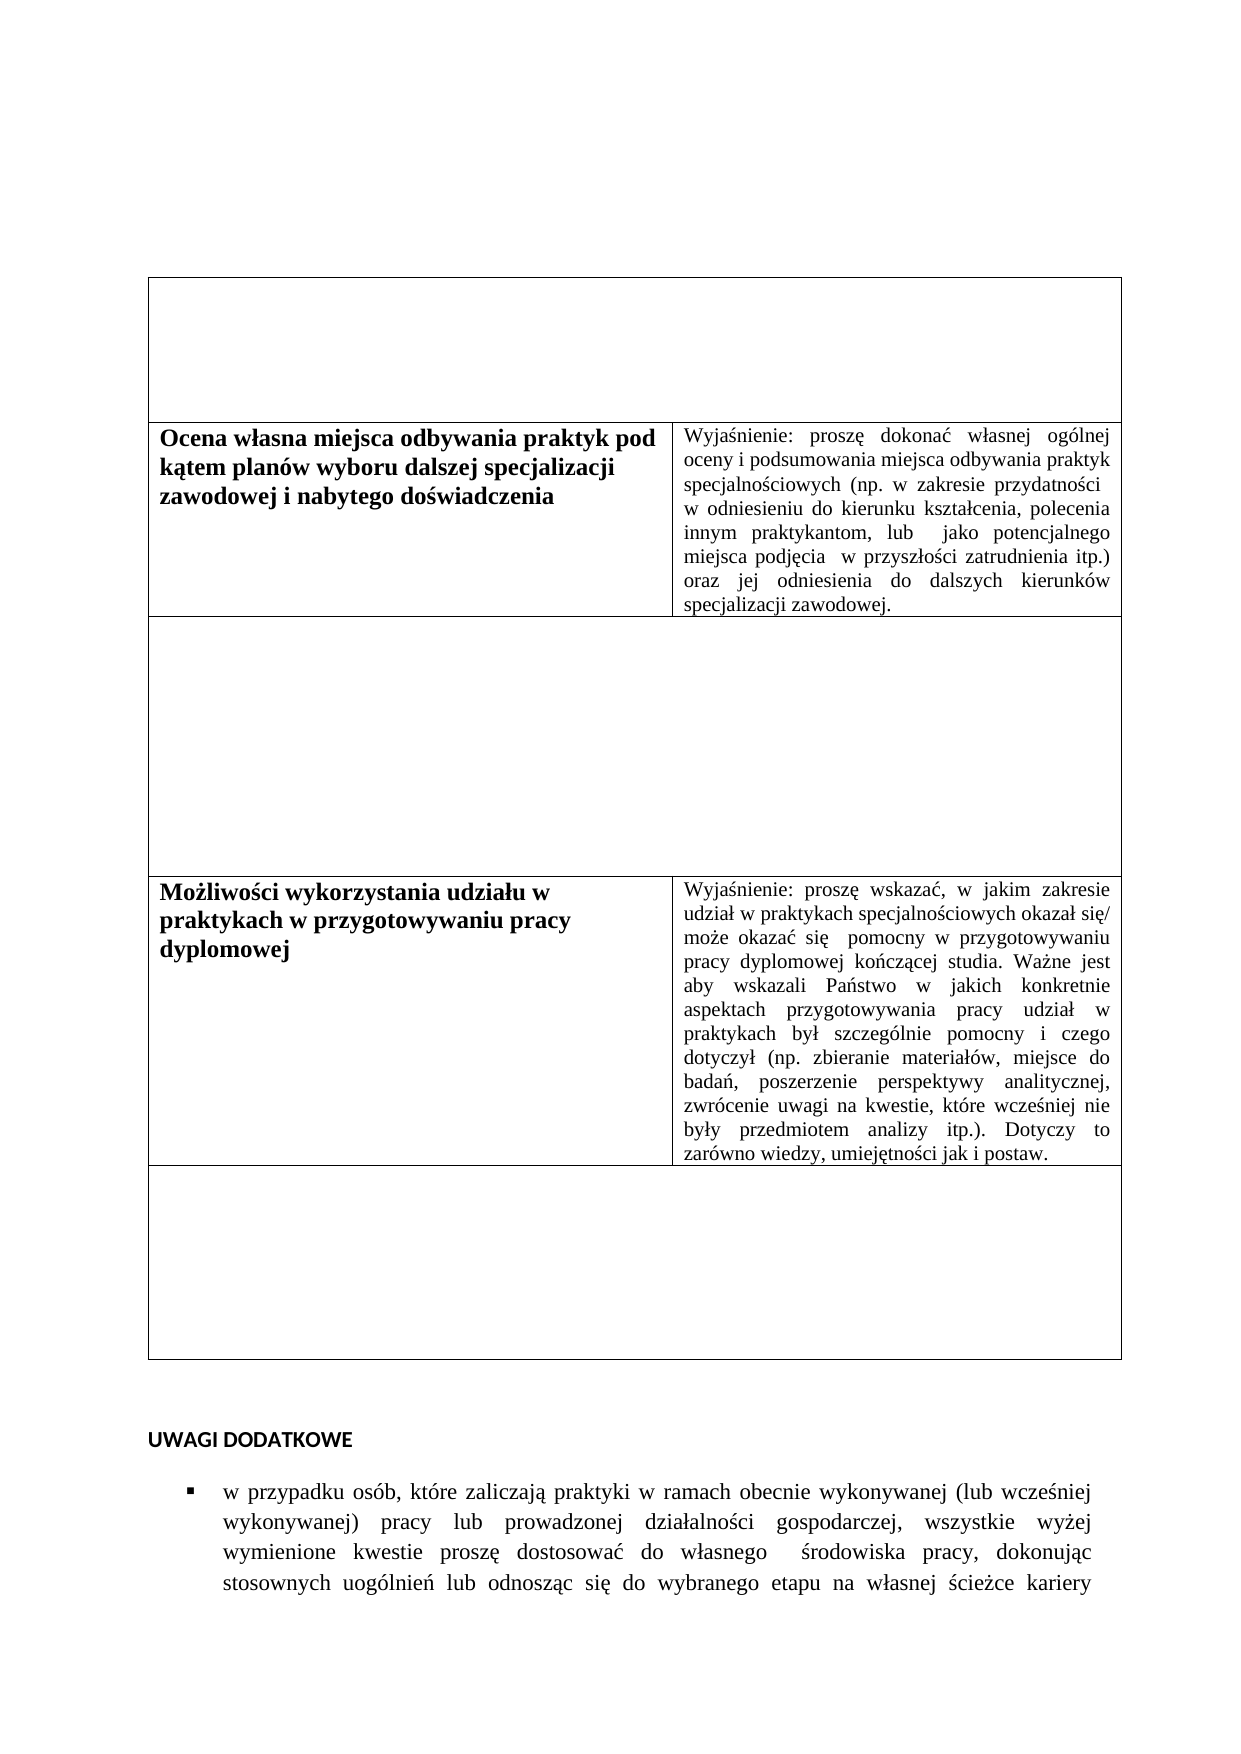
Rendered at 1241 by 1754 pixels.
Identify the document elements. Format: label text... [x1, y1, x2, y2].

table_cell [149, 278, 1121, 422]
table_cell Wyjaśnienie: proszę dokonać własnej ogólnej oceny i podsumowania miejsca odbywania praktyk specjalnościowych (np. w zakresie przydatności w odniesieniu do kierunku kształcenia, polecenia innym praktykantom, lub jako potencjalnego miejsca podjęcia w przyszłości zatrudnienia itp.) oraz jej odniesienia do dalszych kierunków specjalizacji zawodowej. [673, 423, 1121, 616]
text UWAGI DODATKOWE [148, 1425, 1093, 1453]
table_cell Możliwości wykorzystania udziału w praktykach w przygotowywaniu pracy dyplomowej [149, 877, 672, 1165]
table_cell [149, 1166, 1121, 1359]
table_cell Wyjaśnienie: proszę wskazać, w jakim zakresie udział w praktykach specjalnościowych okazał się/ może okazać się pomocny w przygotowywaniu pracy dyplomowej kończącej studia. Ważne jest aby wskazali Państwo w jakich konkretnie aspektach przygotowywania pracy udział w praktykach był szczególnie pomocny i czego dotyczył (np. zbieranie materiałów, miejsce do badań, poszerzenie perspektywy analitycznej, zwrócenie uwagi na kwestie, które wcześniej nie były przedmiotem analizy itp.). Dotyczy to zarówno wiedzy, umiejętności jak i postaw. [673, 877, 1121, 1165]
table_cell [149, 617, 1121, 876]
table_cell Ocena własna miejsca odbywania praktyk pod kątem planów wyboru dalszej specjalizacji zawodowej i nabytego doświadczenia [149, 423, 672, 616]
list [185, 1478, 1093, 1595]
